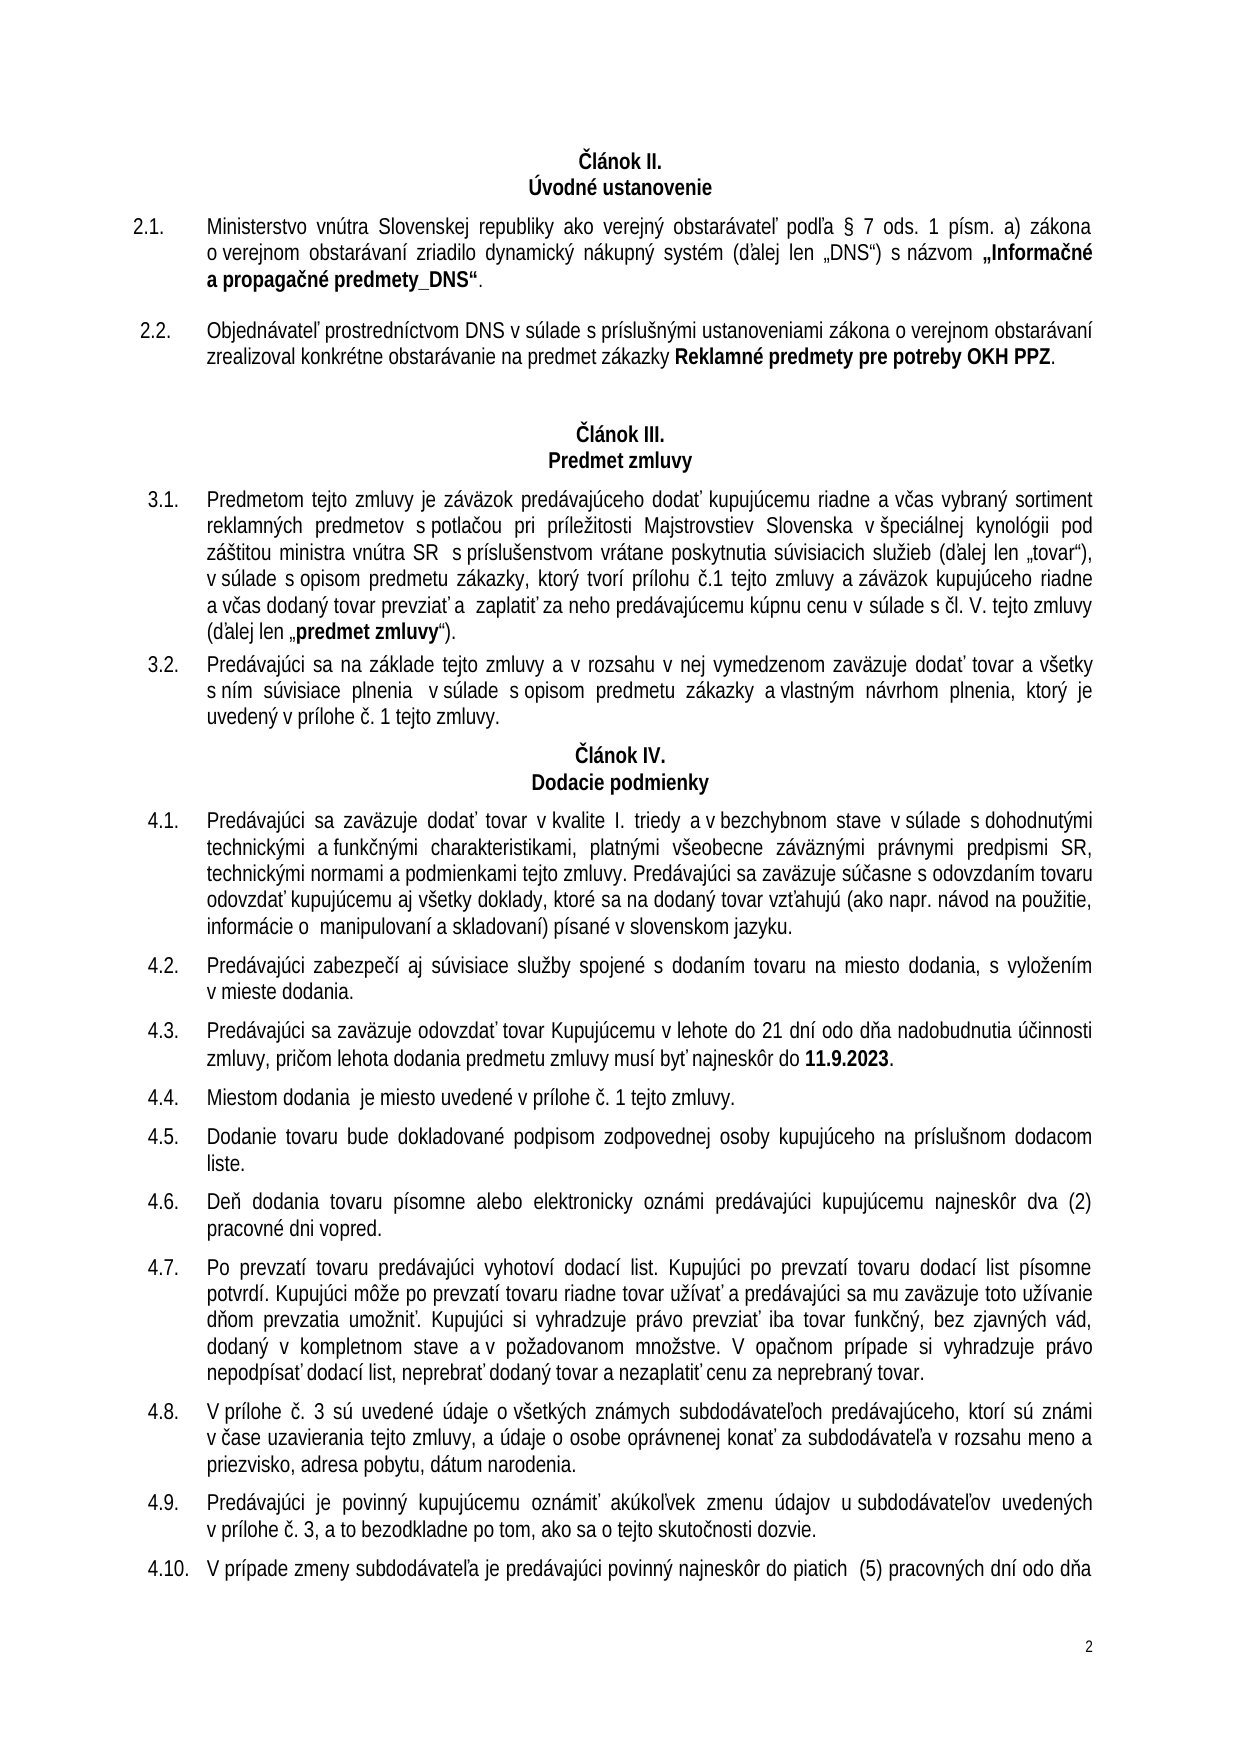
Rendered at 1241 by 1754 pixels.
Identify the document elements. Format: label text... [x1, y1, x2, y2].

list Predávajúci zabezpečí aj súvisiace služby spojené s dodaním tovaru na miesto dodania, s vyložením v mieste dodania. [148, 952, 1093, 1004]
list Deň dodania tovaru písomne alebo elektronicky oznámi predávajúci kupujúcemu najneskôr dva (2) pracovné dni vopred. [148, 1188, 1093, 1241]
text Dodacie podmienky [148, 768, 1093, 795]
list V prílohe č. 3 sú uvedené údaje o všetkých známych subdodávateľoch predávajúceho, ktorí sú známi v čase uzavierania tejto zmluvy, a údaje o osobe oprávnenej konať za subdodávateľa v rozsahu meno a priezvisko, adresa pobytu, dátum narodenia. [148, 1398, 1093, 1477]
text Predmet zmluvy [148, 447, 1093, 474]
text Článok III. [148, 421, 1093, 447]
text Článok II. [148, 148, 1093, 174]
list Predmetom tejto zmluvy je záväzok predávajúceho dodať kupujúcemu riadne a včas vybraný sortiment reklamných predmetov s potlačou pri príležitosti Majstrovstiev Slovenska v špeciálnej kynológii pod záštitou ministra vnútra SR s príslušenstvom vrátane poskytnutia súvisiacich služieb (ďalej len „tovar“), v súlade s opisom predmetu zákazky, ktorý tvorí prílohu č.1 tejto zmluvy a záväzok kupujúceho riadne a včas dodaný tovar prevziať a zaplatiť za neho predávajúcemu kúpnu cenu v súlade s čl. V. tejto zmluvy (ďalej len „predmet zmluvy“). [148, 486, 1093, 644]
list Miestom dodania je miesto uvedené v prílohe č. 1 tejto zmluvy. [148, 1084, 1093, 1111]
list Predávajúci sa zaväzuje odovzdať tovar Kupujúcemu v lehote do 21 dní odo dňa nadobudnutia účinnosti zmluvy, pričom lehota dodania predmetu zmluvy musí byť najneskôr do 11.9.2023. [148, 1017, 1093, 1072]
text Úvodné ustanovenie [148, 174, 1093, 200]
list Ministerstvo vnútra Slovenskej republiky ako verejný obstarávateľ podľa § 7 ods. 1 písm. a) zákona o verejnom obstarávaní zriadilo dynamický nákupný systém (ďalej len „DNS“) s názvom „Informačné a propagačné predmety_DNS“. [133, 213, 1093, 292]
text Článok IV. [148, 742, 1093, 768]
list Predávajúci sa zaväzuje dodať tovar v kvalite I. triedy a v bezchybnom stave v súlade s dohodnutými technickými a funkčnými charakteristikami, platnými všeobecne záväznými právnymi predpismi SR, technickými normami a podmienkami tejto zmluvy. Predávajúci sa zaväzuje súčasne s odovzdaním tovaru odovzdať kupujúcemu aj všetky doklady, ktoré sa na dodaný tovar vzťahujú (ako napr. návod na použitie, informácie o manipulovaní a skladovaní) písané v slovenskom jazyku. [148, 807, 1093, 939]
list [148, 1554, 1093, 1581]
list Predávajúci sa na základe tejto zmluvy a v rozsahu v nej vymedzenom zaväzuje dodať tovar a všetky s ním súvisiace plnenia v súlade s opisom predmetu zákazky a vlastným návrhom plnenia, ktorý je uvedený v prílohe č. 1 tejto zmluvy. [148, 651, 1093, 729]
list Po prevzatí tovaru predávajúci vyhotoví dodací list. Kupujúci po prevzatí tovaru dodací list písomne potvrdí. Kupujúci môže po prevzatí tovaru riadne tovar užívať a predávajúci sa mu zaväzuje toto užívanie dňom prevzatia umožniť. Kupujúci si vyhradzuje právo prevziať iba tovar funkčný, bez zjavných vád, dodaný v kompletnom stave a v požadovanom množstve. V opačnom prípade si vyhradzuje právo nepodpísať dodací list, neprebrať dodaný tovar a nezaplatiť cenu za neprebraný tovar. [148, 1253, 1093, 1385]
list Predávajúci je povinný kupujúcemu oznámiť akúkoľvek zmenu údajov u subdodávateľov uvedených v prílohe č. 3, a to bezodkladne po tom, ako sa o tejto skutočnosti dozvie. [148, 1489, 1093, 1542]
list Dodanie tovaru bude dokladované podpisom zodpovednej osoby kupujúceho na príslušnom dodacom liste. [148, 1123, 1093, 1176]
list Objednávateľ prostredníctvom DNS v súlade s príslušnými ustanoveniami zákona o verejnom obstarávaní zrealizoval konkrétne obstarávanie na predmet zákazky Reklamné predmety pre potreby OKH PPZ. [140, 317, 1093, 369]
